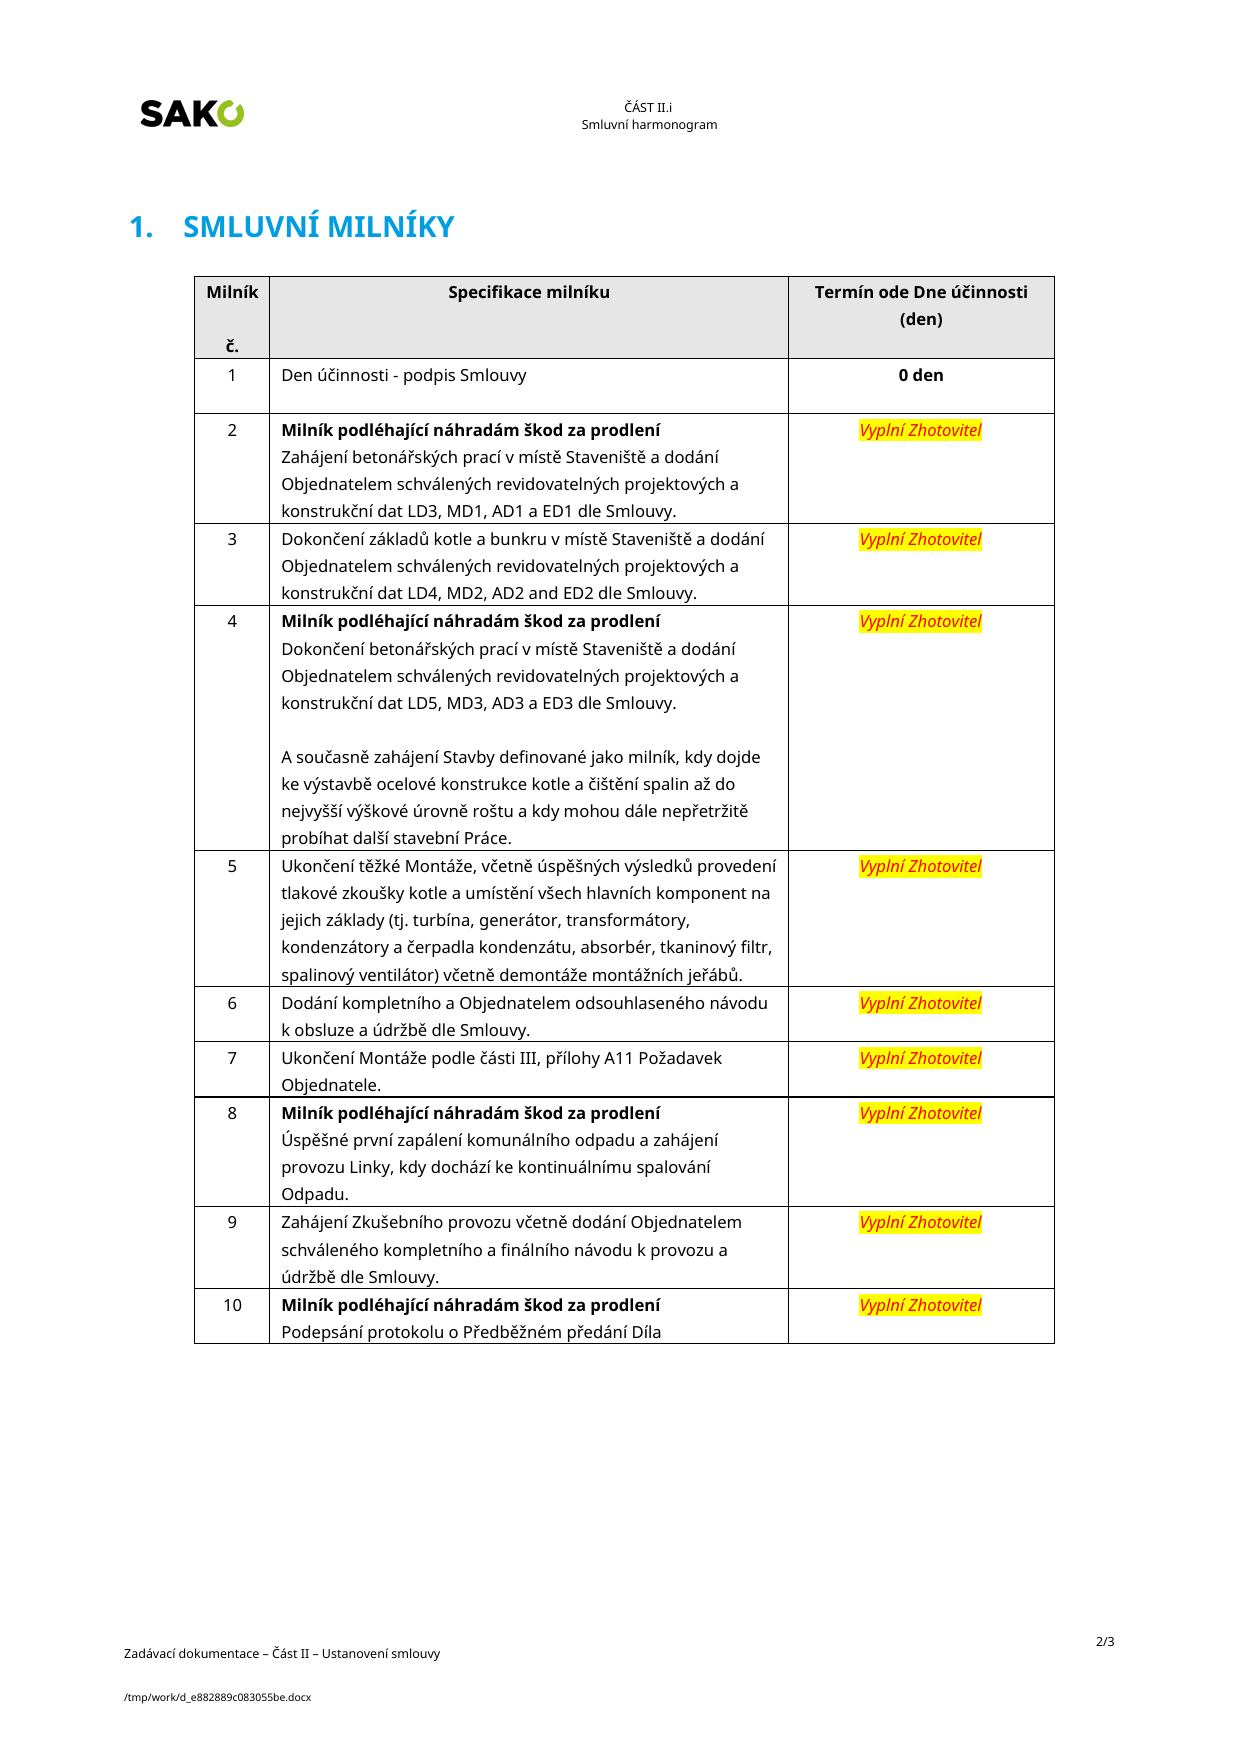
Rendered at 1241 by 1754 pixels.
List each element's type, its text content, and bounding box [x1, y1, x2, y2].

table_header Specifikace milníku [270, 277, 788, 358]
table_cell Zahájení Zkušebního provozu včetně dodání Objednatelem schváleného kompletního a finálního návodu k provozu a údržbě dle Smlouvy. [270, 1207, 788, 1288]
table_cell 4 [195, 606, 269, 849]
table_cell 10 [195, 1289, 269, 1343]
table_cell Vyplní Zhotovitel [789, 1289, 1054, 1343]
table_cell Den účinnosti - podpis Smlouvy [270, 359, 788, 413]
table_cell Ukončení těžké Montáže, včetně úspěšných výsledků provedení tlakové zkoušky kotle a umístění všech hlavních komponent na jejich základy (tj. turbína, generátor, transformátory, kondenzátory a čerpadla kondenzátu, absorbér, tkaninový filtr, spalinový ventilátor) včetně demontáže montážních jeřábů. [270, 851, 788, 986]
subtitle Smluvní milníky [153, 207, 1116, 246]
table_cell Ukončení Montáže podle části III, přílohy A11 Požadavek Objednatele. [270, 1042, 788, 1096]
table_cell Milník podléhající náhradám škod za prodlení Dokončení betonářských prací v místě Staveniště a dodání Objednatelem schválených revidovatelných projektových a konstrukční dat LD5, MD3, AD3 a ED3 dle Smlouvy. A současně zahájení Stavby definované jako milník, kdy dojde ke výstavbě ocelové konstrukce kotle a čištění spalin až do nejvyšší výškové úrovně roštu a kdy mohou dále nepřetržitě probíhat další stavební Práce. [270, 606, 788, 849]
table_cell Milník podléhající náhradám škod za prodlení Podepsání protokolu o Předběžném předání Díla [270, 1289, 788, 1343]
table_cell Milník podléhající náhradám škod za prodlení Úspěšné první zapálení komunálního odpadu a zahájení provozu Linky, kdy dochází ke kontinuálnímu spalování Odpadu. [270, 1098, 788, 1206]
table_cell 7 [195, 1042, 269, 1096]
table_cell 5 [195, 851, 269, 986]
table_cell Vyplní Zhotovitel [789, 1042, 1054, 1096]
table_cell 3 [195, 524, 269, 605]
table_cell Milník podléhající náhradám škod za prodlení Zahájení betonářských prací v místě Staveniště a dodání Objednatelem schválených revidovatelných projektových a konstrukční dat LD3, MD1, AD1 a ED1 dle Smlouvy. [270, 414, 788, 522]
table_cell Vyplní Zhotovitel [789, 606, 1054, 849]
picture [140, 100, 244, 127]
table_cell Vyplní Zhotovitel [789, 524, 1054, 605]
table_cell 6 [195, 987, 269, 1041]
table_cell 0 den [789, 359, 1054, 413]
table_cell Vyplní Zhotovitel [789, 1207, 1054, 1288]
table_cell 8 [195, 1098, 269, 1206]
table_cell Dokončení základů kotle a bunkru v místě Staveniště a dodání Objednatelem schválených revidovatelných projektových a konstrukční dat LD4, MD2, AD2 and ED2 dle Smlouvy. [270, 524, 788, 605]
table_cell 2 [195, 414, 269, 522]
table_header Milník č. [195, 277, 269, 358]
table_cell Vyplní Zhotovitel [789, 987, 1054, 1041]
table_cell 1 [195, 359, 269, 413]
table_cell Vyplní Zhotovitel [789, 1098, 1054, 1206]
table_cell 9 [195, 1207, 269, 1288]
table_header Termín ode Dne účinnosti (den) [789, 277, 1054, 358]
table_cell Dodání kompletního a Objednatelem odsouhlaseného návodu k obsluze a údržbě dle Smlouvy. [270, 987, 788, 1041]
table_cell Vyplní Zhotovitel [789, 851, 1054, 986]
table_cell Vyplní Zhotovitel [789, 414, 1054, 522]
